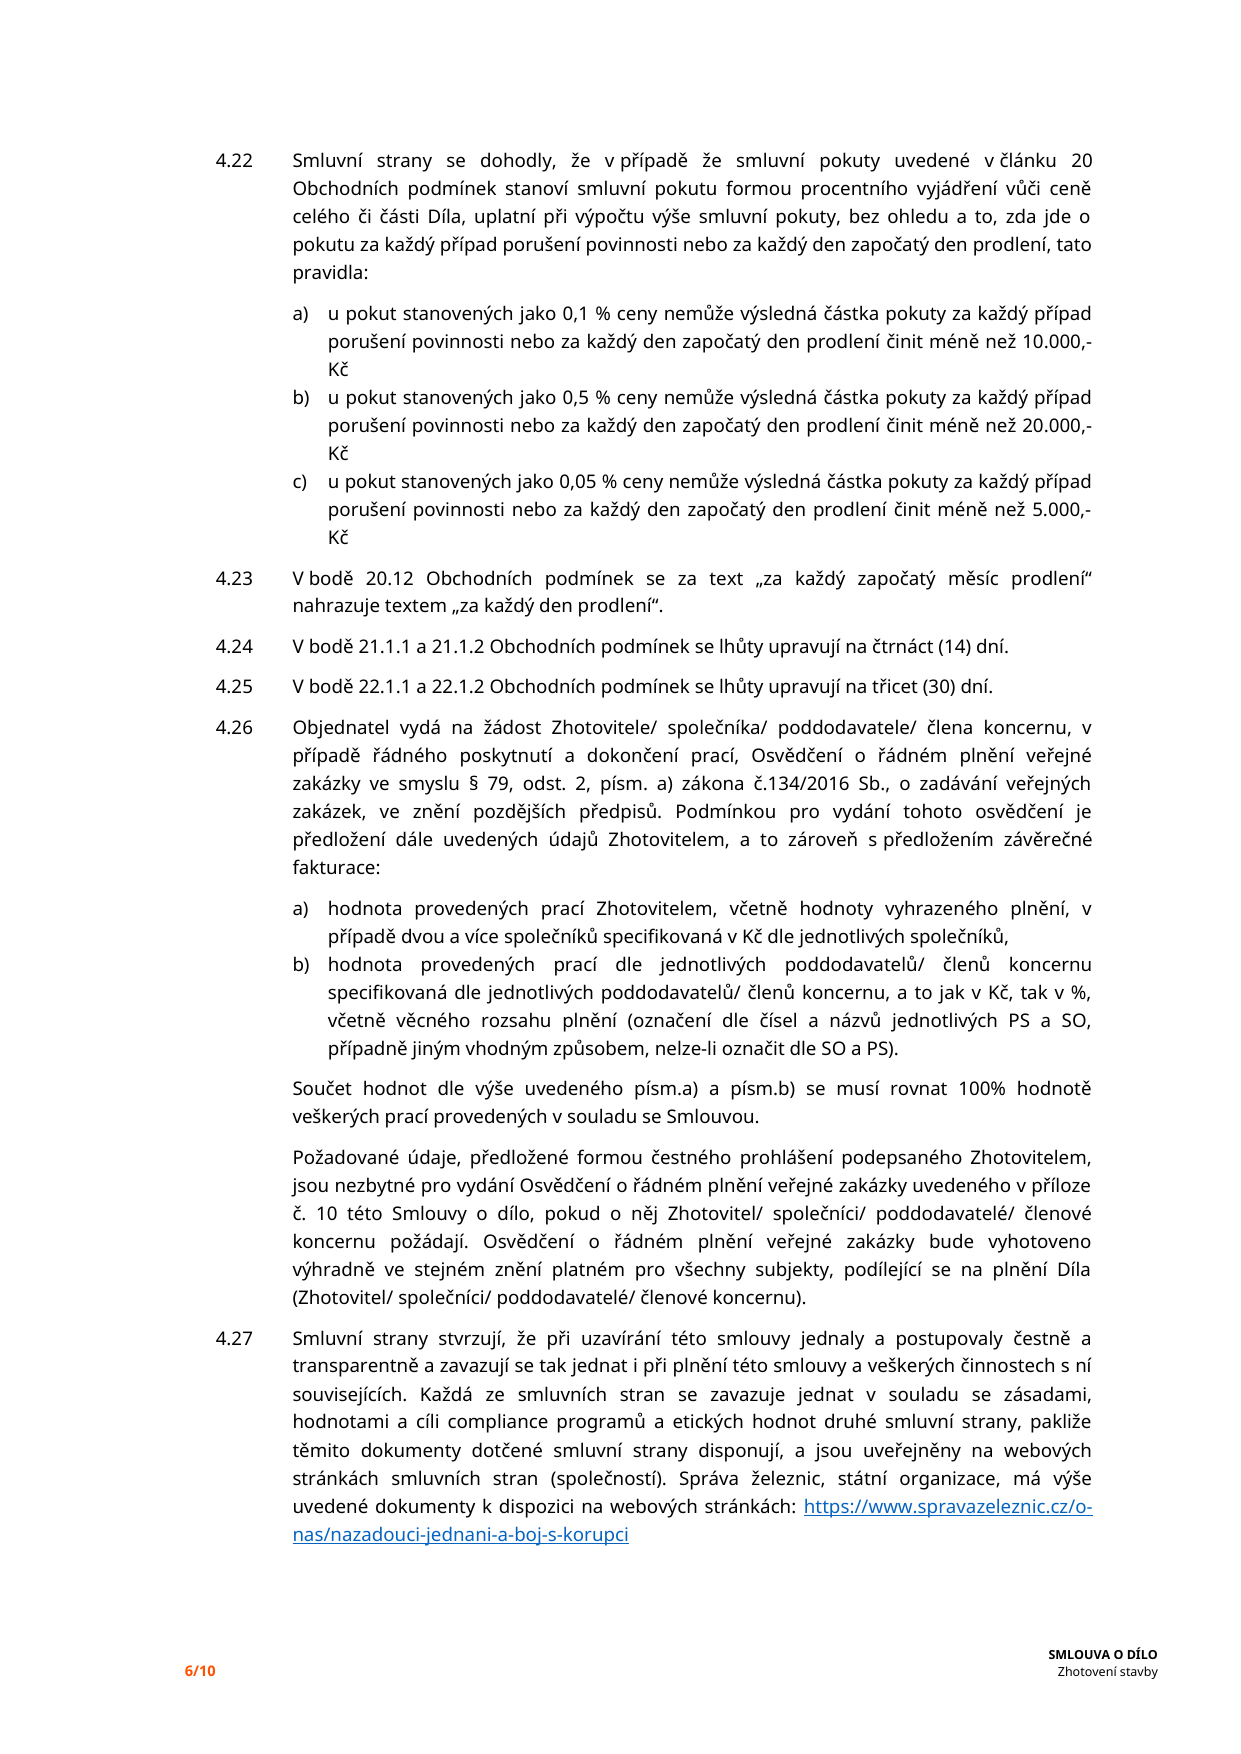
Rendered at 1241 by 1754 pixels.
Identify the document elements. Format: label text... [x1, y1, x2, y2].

list hodnota provedených prací Zhotovitelem, včetně hodnoty vyhrazeného plnění, v případě dvou a více společníků specifikovaná v Kč dle jednotlivých společníků, [292, 895, 1093, 948]
text Smluvní strany se dohodly, že v případě že smluvní pokuty uvedené v článku 20 Obchodních podmínek stanoví smluvní pokutu formou procentního vyjádření vůči ceně celého či části Díla, uplatní při výpočtu výše smluvní pokuty, bez ohledu a to, zda jde o pokutu za každý případ porušení povinnosti nebo za každý den započatý den prodlení, tato pravidla: [216, 147, 1093, 285]
text V bodě 21.1.1 a 21.1.2 Obchodních podmínek se lhůty upravují na čtrnáct (14) dní. [216, 633, 1093, 659]
text Součet hodnot dle výše uvedeného písm.a) a písm.b) se musí rovnat 100% hodnotě veškerých prací provedených v souladu se Smlouvou. [292, 1076, 1093, 1129]
text u pokut stanovených jako 0,05 % ceny nemůže výsledná částka pokuty za každý případ porušení povinnosti nebo za každý den započatý den prodlení činit méně než 5.000,- Kč [292, 468, 1093, 550]
text u pokut stanovených jako 0,5 % ceny nemůže výsledná částka pokuty za každý případ porušení povinnosti nebo za každý den započatý den prodlení činit méně než 20.000,- Kč [292, 384, 1093, 466]
text Požadované údaje, předložené formou čestného prohlášení podepsaného Zhotovitelem, jsou nezbytné pro vydání Osvědčení o řádném plnění veřejné zakázky uvedeného v příloze č. 10 této Smlouvy o dílo, pokud o něj Zhotovitel/ společníci/ poddodavatelé/ členové koncernu požádají. Osvědčení o řádném plnění veřejné zakázky bude vyhotoveno výhradně ve stejném znění platném pro všechny subjekty, podílející se na plnění Díla (Zhotovitel/ společníci/ poddodavatelé/ členové koncernu). [292, 1144, 1093, 1310]
text Smluvní strany stvrzují, že při uzavírání této smlouvy jednaly a postupovaly čestně a transparentně a zavazují se tak jednat i při plnění této smlouvy a veškerých činnostech s ní souvisejících. Každá ze smluvních stran se zavazuje jednat v souladu se zásadami, hodnotami a cíli compliance programů a etických hodnot druhé smluvní strany, pakliže těmito dokumenty dotčené smluvní strany disponují, a jsou uveřejněny na webových stránkách smluvních stran (společností). Správa železnic, státní organizace, má výše uvedené dokumenty k dispozici na webových stránkách: https://www.spravazeleznic.cz/o-nas/nazadouci-jednani-a-boj-s-korupci [216, 1325, 1093, 1546]
text hodnota provedených prací dle jednotlivých poddodavatelů/ členů koncernu specifikovaná dle jednotlivých poddodavatelů/ členů koncernu, a to jak v Kč, tak v %, včetně věcného rozsahu plnění (označení dle čísel a názvů jednotlivých PS a SO, případně jiným vhodným způsobem, nelze-li označit dle SO a PS). [292, 951, 1093, 1061]
text Objednatel vydá na žádost Zhotovitele/ společníka/ poddodavatele/ člena koncernu, v případě řádného poskytnutí a dokončení prací, Osvědčení o řádném plnění veřejné zakázky ve smyslu § 79, odst. 2, písm. a) zákona č.134/2016 Sb., o zadávání veřejných zakázek, ve znění pozdějších předpisů. Podmínkou pro vydání tohoto osvědčení je předložení dále uvedených údajů Zhotovitelem, a to zároveň s předložením závěrečné fakturace: [216, 714, 1093, 880]
text V bodě 22.1.1 a 22.1.2 Obchodních podmínek se lhůty upravují na třicet (30) dní. [216, 674, 1093, 699]
text V bodě 20.12 Obchodních podmínek se za text „za každý započatý měsíc prodlení“ nahrazuje textem „za každý den prodlení“. [216, 565, 1093, 618]
list u pokut stanovených jako 0,1 % ceny nemůže výsledná částka pokuty za každý případ porušení povinnosti nebo za každý den započatý den prodlení činit méně než 10.000,- Kč [292, 300, 1093, 382]
